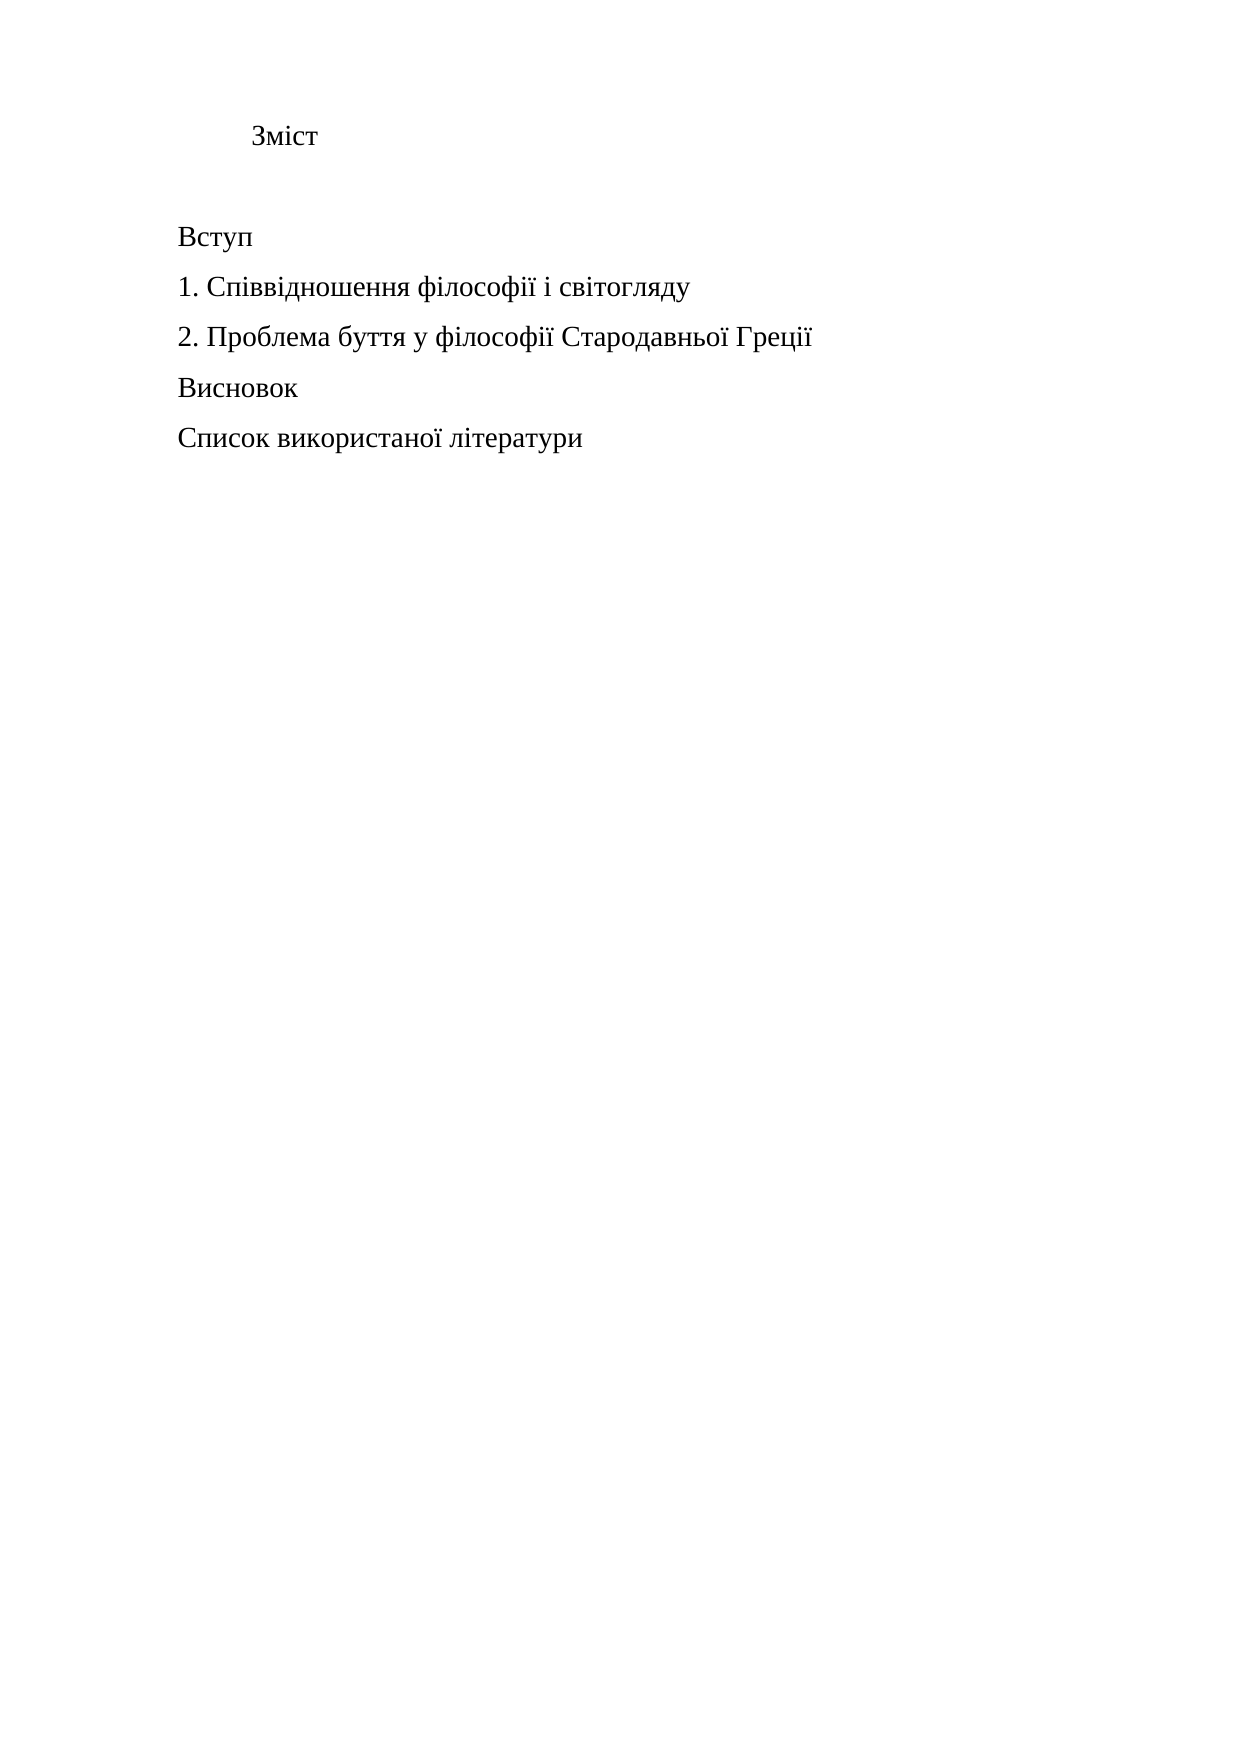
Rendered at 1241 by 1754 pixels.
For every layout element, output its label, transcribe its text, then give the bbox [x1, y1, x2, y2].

text 2. Проблема буття у філософії Стародавньої Греції [177, 319, 1152, 353]
text Висновок [177, 370, 1152, 403]
text Список використаної літератури [177, 420, 1152, 453]
text Вступ [177, 219, 1152, 252]
text 1. Співвідношення філософії і світогляду [177, 269, 1152, 303]
text Зміст [177, 118, 1152, 152]
